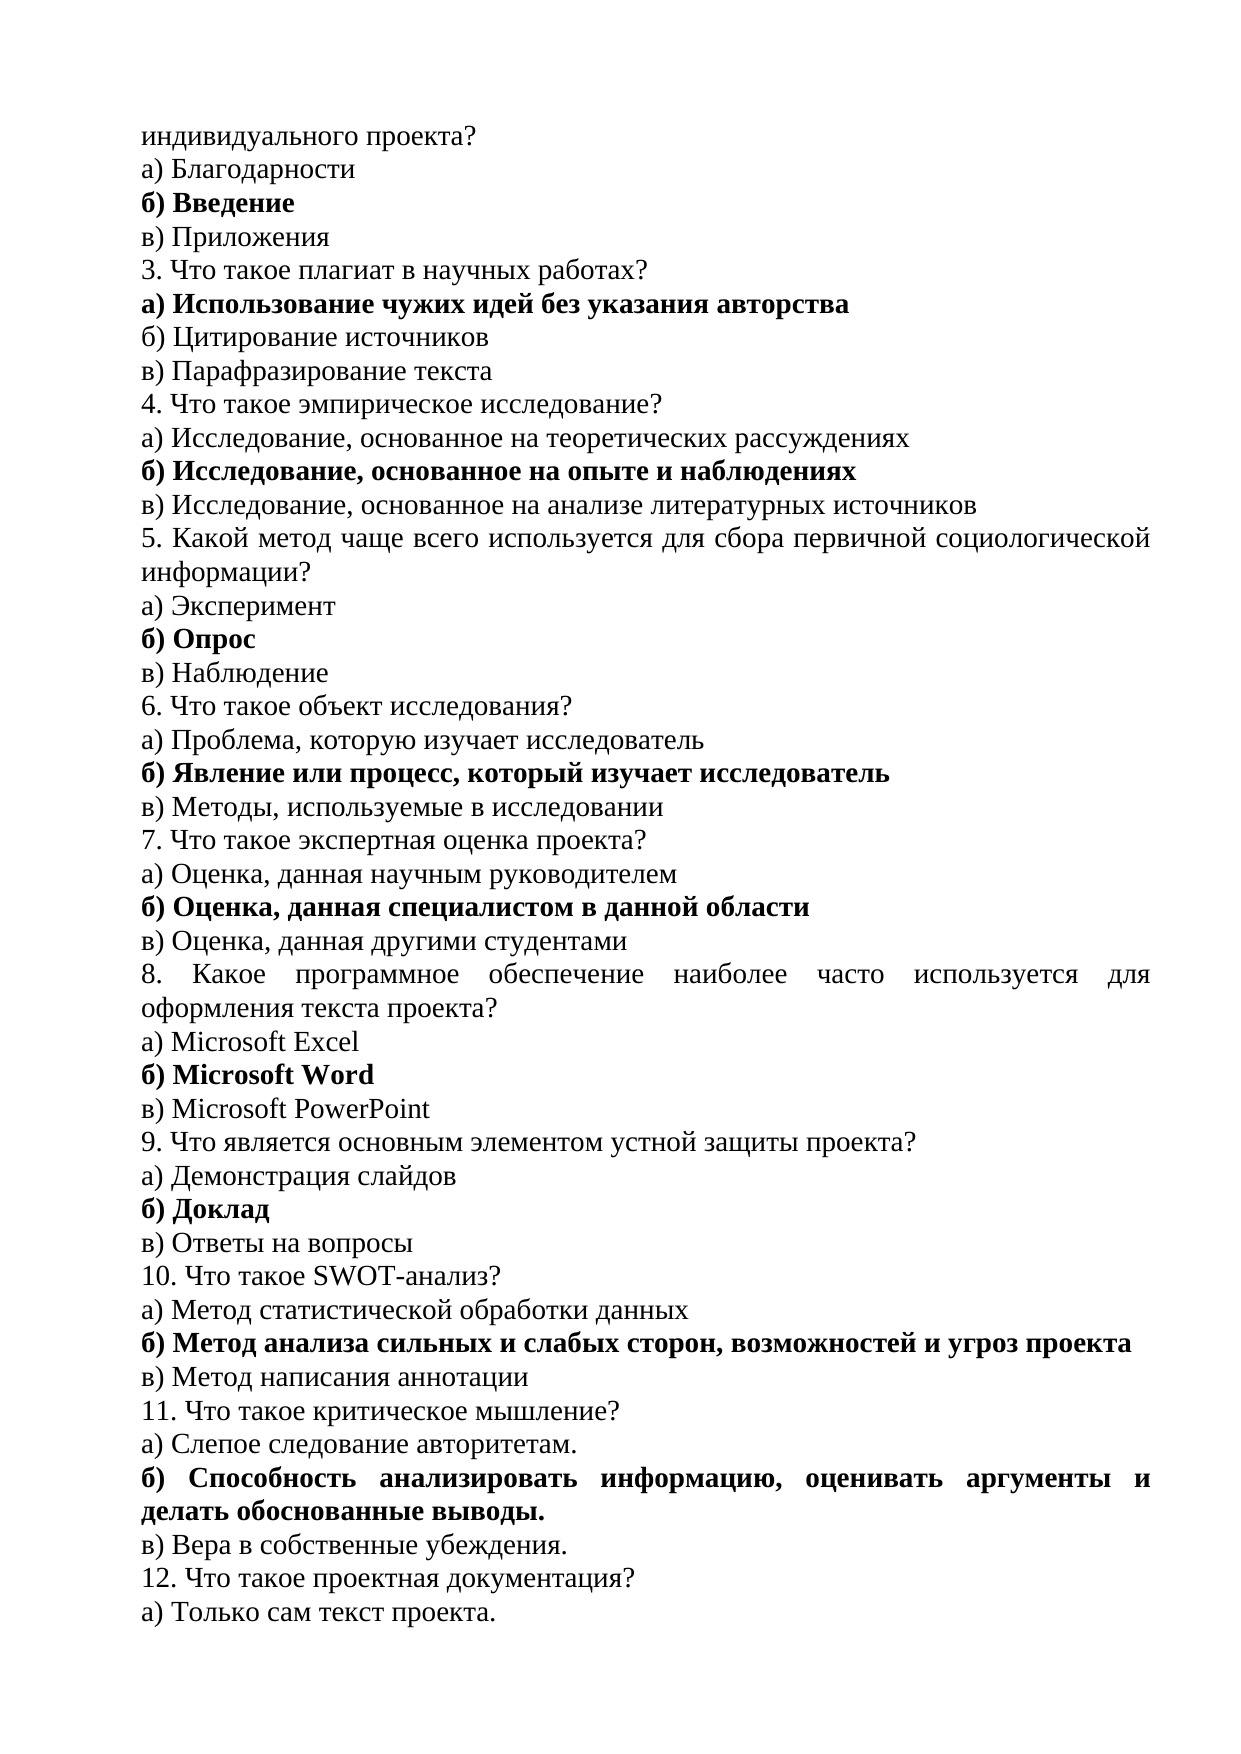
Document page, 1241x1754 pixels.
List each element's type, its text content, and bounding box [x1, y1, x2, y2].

text в) Вера в собственные убеждения. [141, 1527, 1152, 1560]
text в) Ответы на вопросы [141, 1225, 1152, 1258]
text а) Использование чужих идей без указания авторства [141, 286, 1152, 319]
text 6. Что такое объект исследования? [141, 688, 1152, 722]
text в) Microsoft PowerPoint [141, 1091, 1152, 1124]
text 8. Какое программное обеспечение наиболее часто используется для оформления текста проекта? [141, 957, 1152, 1024]
text a) Только сам текст проекта. [141, 1594, 1152, 1627]
text а) Метод статистической обработки данных [141, 1292, 1152, 1326]
text а) Проблема, которую изучает исследователь [141, 722, 1152, 755]
text 12. Что такое проектная документация? [141, 1560, 1152, 1594]
text а) Эксперимент [141, 588, 1152, 621]
text 9. Что является основным элементом устной защиты проекта? [141, 1124, 1152, 1158]
text б) Исследование, основанное на опыте и наблюдениях [141, 453, 1152, 487]
text а) Microsoft Excel [141, 1024, 1152, 1057]
text 4. Что такое эмпирическое исследование? [141, 386, 1152, 420]
text в) Исследование, основанное на анализе литературных источников [141, 487, 1152, 521]
text 11. Что такое критическое мышление? [141, 1393, 1152, 1426]
text б) Microsoft Word [141, 1057, 1152, 1091]
text б) Явление или процесс, который изучает исследователь [141, 755, 1152, 789]
text 3. Что такое плагиат в научных работах? [141, 252, 1152, 286]
text а) Благодарности [141, 152, 1152, 185]
text 5. Какой метод чаще всего используется для сбора первичной социологической информации? [141, 521, 1152, 588]
text б) Опрос [141, 621, 1152, 655]
text б) Метод анализа сильных и слабых сторон, возможностей и угроз проекта [141, 1326, 1152, 1359]
text в) Парафразирование текста [141, 353, 1152, 386]
text 10. Что такое SWOT-анализ? [141, 1258, 1152, 1292]
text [141, 118, 1152, 152]
text б) Доклад [141, 1191, 1152, 1225]
text в) Методы, используемые в исследовании [141, 789, 1152, 822]
text в) Приложения [141, 219, 1152, 252]
text 7. Что такое экспертная оценка проекта? [141, 822, 1152, 856]
text a) Слепое следование авторитетам. [141, 1426, 1152, 1460]
text в) Наблюдение [141, 655, 1152, 688]
text б) Оценка, данная специалистом в данной области [141, 889, 1152, 923]
text б) Способность анализировать информацию, оценивать аргументы и делать обоснованные выводы. [141, 1460, 1152, 1527]
text б) Введение [141, 185, 1152, 219]
text а) Демонстрация слайдов [141, 1158, 1152, 1191]
text а) Оценка, данная научным руководителем [141, 856, 1152, 889]
text в) Оценка, данная другими студентами [141, 923, 1152, 957]
text в) Метод написания аннотации [141, 1359, 1152, 1393]
text б) Цитирование источников [141, 319, 1152, 353]
text а) Исследование, основанное на теоретических рассуждениях [141, 420, 1152, 453]
